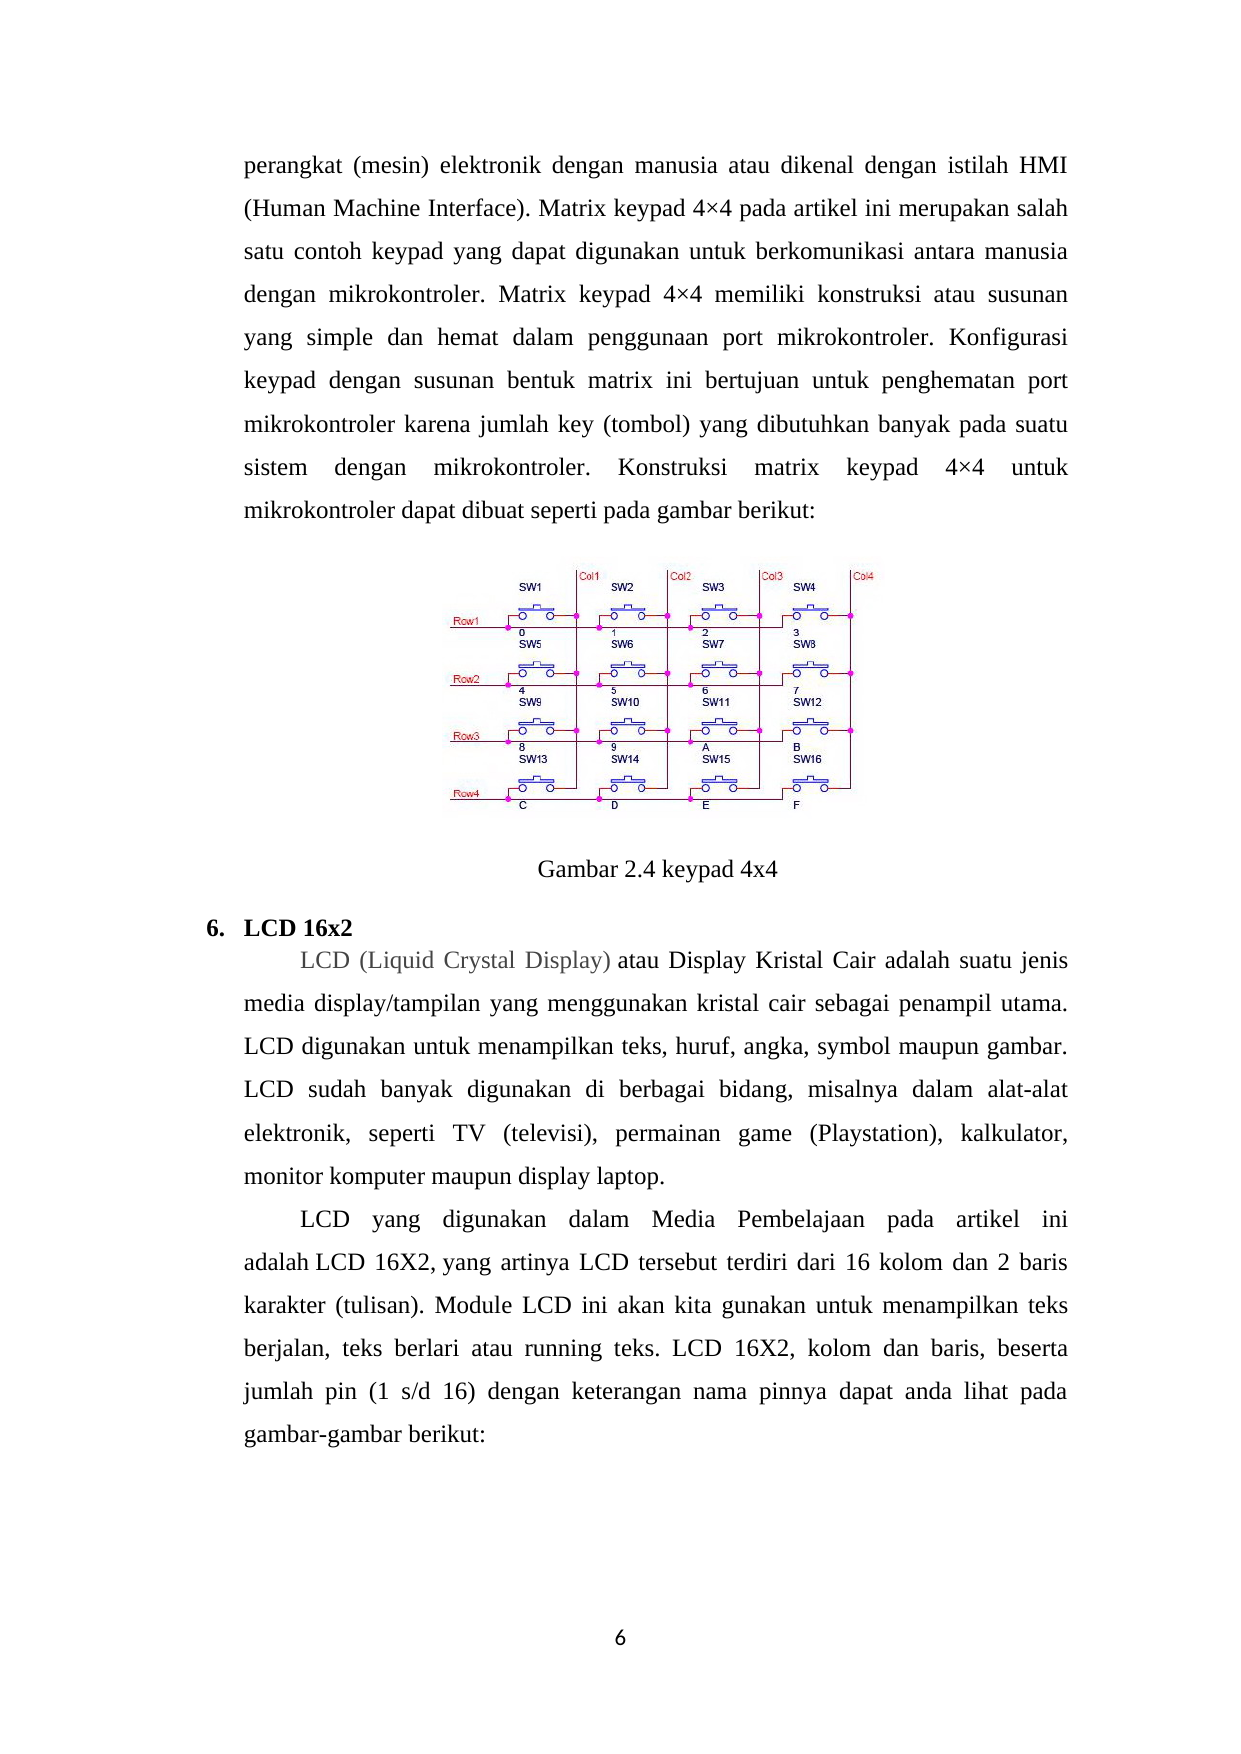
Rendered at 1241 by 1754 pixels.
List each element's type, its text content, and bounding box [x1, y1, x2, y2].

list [244, 150, 1069, 524]
list LCD (Liquid Crystal Display) atau Display Kristal Cair adalah suatu jenis media display/tampilan yang menggunakan kristal cair sebagai penampil utama. LCD digunakan untuk menampilkan teks, huruf, angka, symbol maupun gambar. LCD sudah banyak digunakan di berbagai bidang, misalnya dalam alat-alat elektronik, seperti TV (televisi), permainan game (Playstation), kalkulator, monitor komputer maupun display laptop. [244, 945, 1069, 1189]
list LCD yang digunakan dalam Media Pembelajaan pada artikel ini adalah LCD 16X2, yang artinya LCD tersebut terdiri dari 16 kolom dan 2 baris karakter (tulisan). Module LCD ini akan kita gunakan untuk menampilkan teks berjalan, teks berlari atau running teks. LCD 16X2, kolom dan baris, beserta jumlah pin (1 s/d 16) dengan keterangan nama pinnya dapat anda lihat pada gambar-gambar berikut: [244, 1204, 1069, 1448]
subtitle LCD 16x2 [206, 913, 1069, 942]
text Gambar 2.4 keypad 4x4 [225, 854, 1090, 882]
picture [442, 556, 886, 819]
